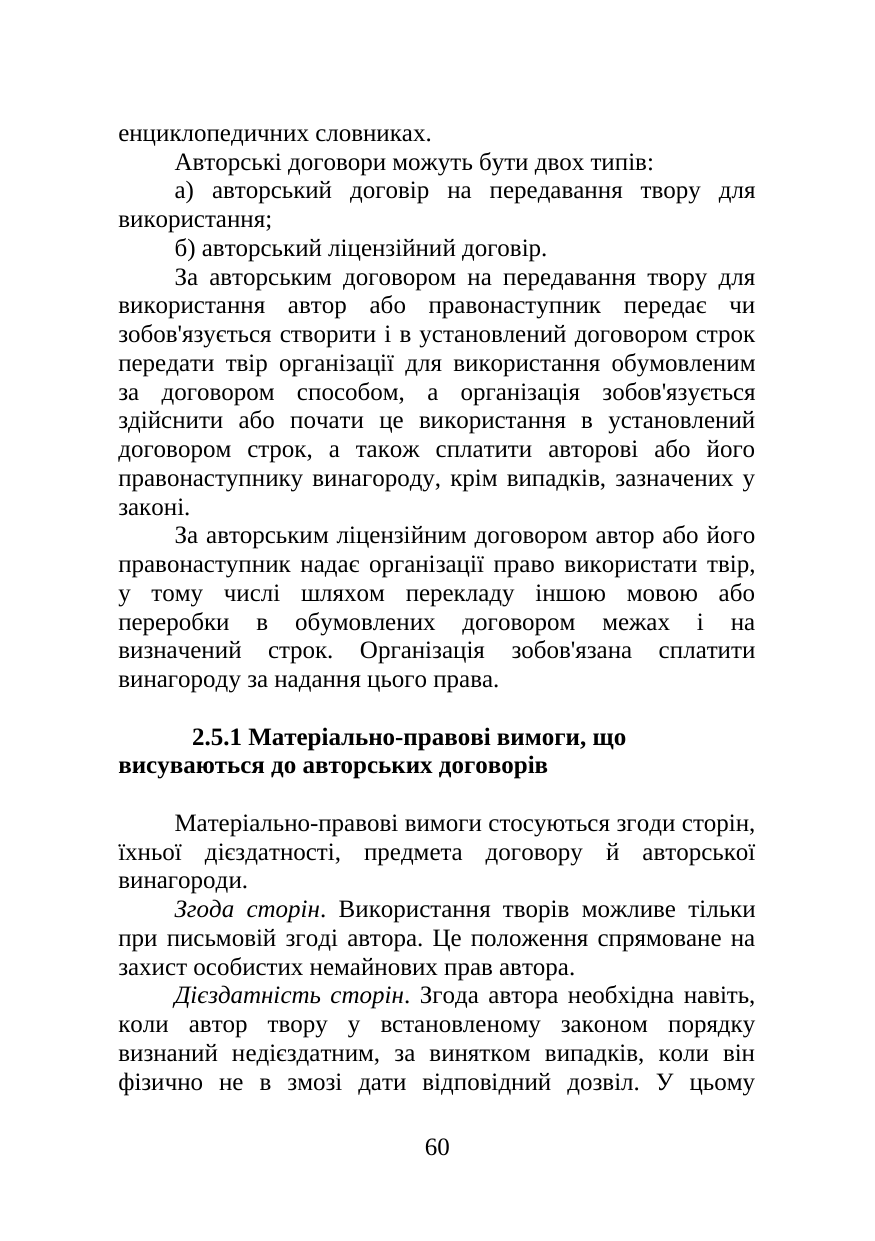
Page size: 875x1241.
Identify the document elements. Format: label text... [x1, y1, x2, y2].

text Згода сторін. Використання творів можливе тільки при письмовій згоді автора. Це положення спрямоване на захист особистих немайнових прав автора. [118, 894, 756, 981]
text За авторським ліцензійним договором автор або його правонаступник надає організації право використати твір, у тому числі шляхом перекладу іншою мовою або переробки в обумовлених договором межах і на визначений строк. Організація зобов'язана сплатити винагороду за надання цього права. [118, 521, 756, 693]
text За авторським договором на передавання твору для використання автор або правонаступник передає чи зобов'язується створити і в установлений договором строк передати твір організації для використання обумовленим за договором способом, а організація зобов'язується здійснити або почати це використання в установлений договором строк, а також сплатити авторові або його правонаступнику винагороду, крім випадків, зазначених у законі. [118, 262, 756, 521]
text б) авторський ліцензійний договір. [118, 233, 756, 262]
text Матеріально-правові вимоги стосуються згоди сторін, їхньої дієздатності, предмета договору й авторської винагороди. [118, 808, 756, 894]
text а) авторський договір на передавання твору для використання; [118, 176, 756, 233]
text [118, 981, 756, 1096]
subtitle 2.5.1 Матеріально-правові вимоги, що висуваються до авторських договорів [118, 722, 756, 779]
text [118, 118, 756, 147]
text Авторські договори можуть бути двох типів: [118, 147, 756, 176]
